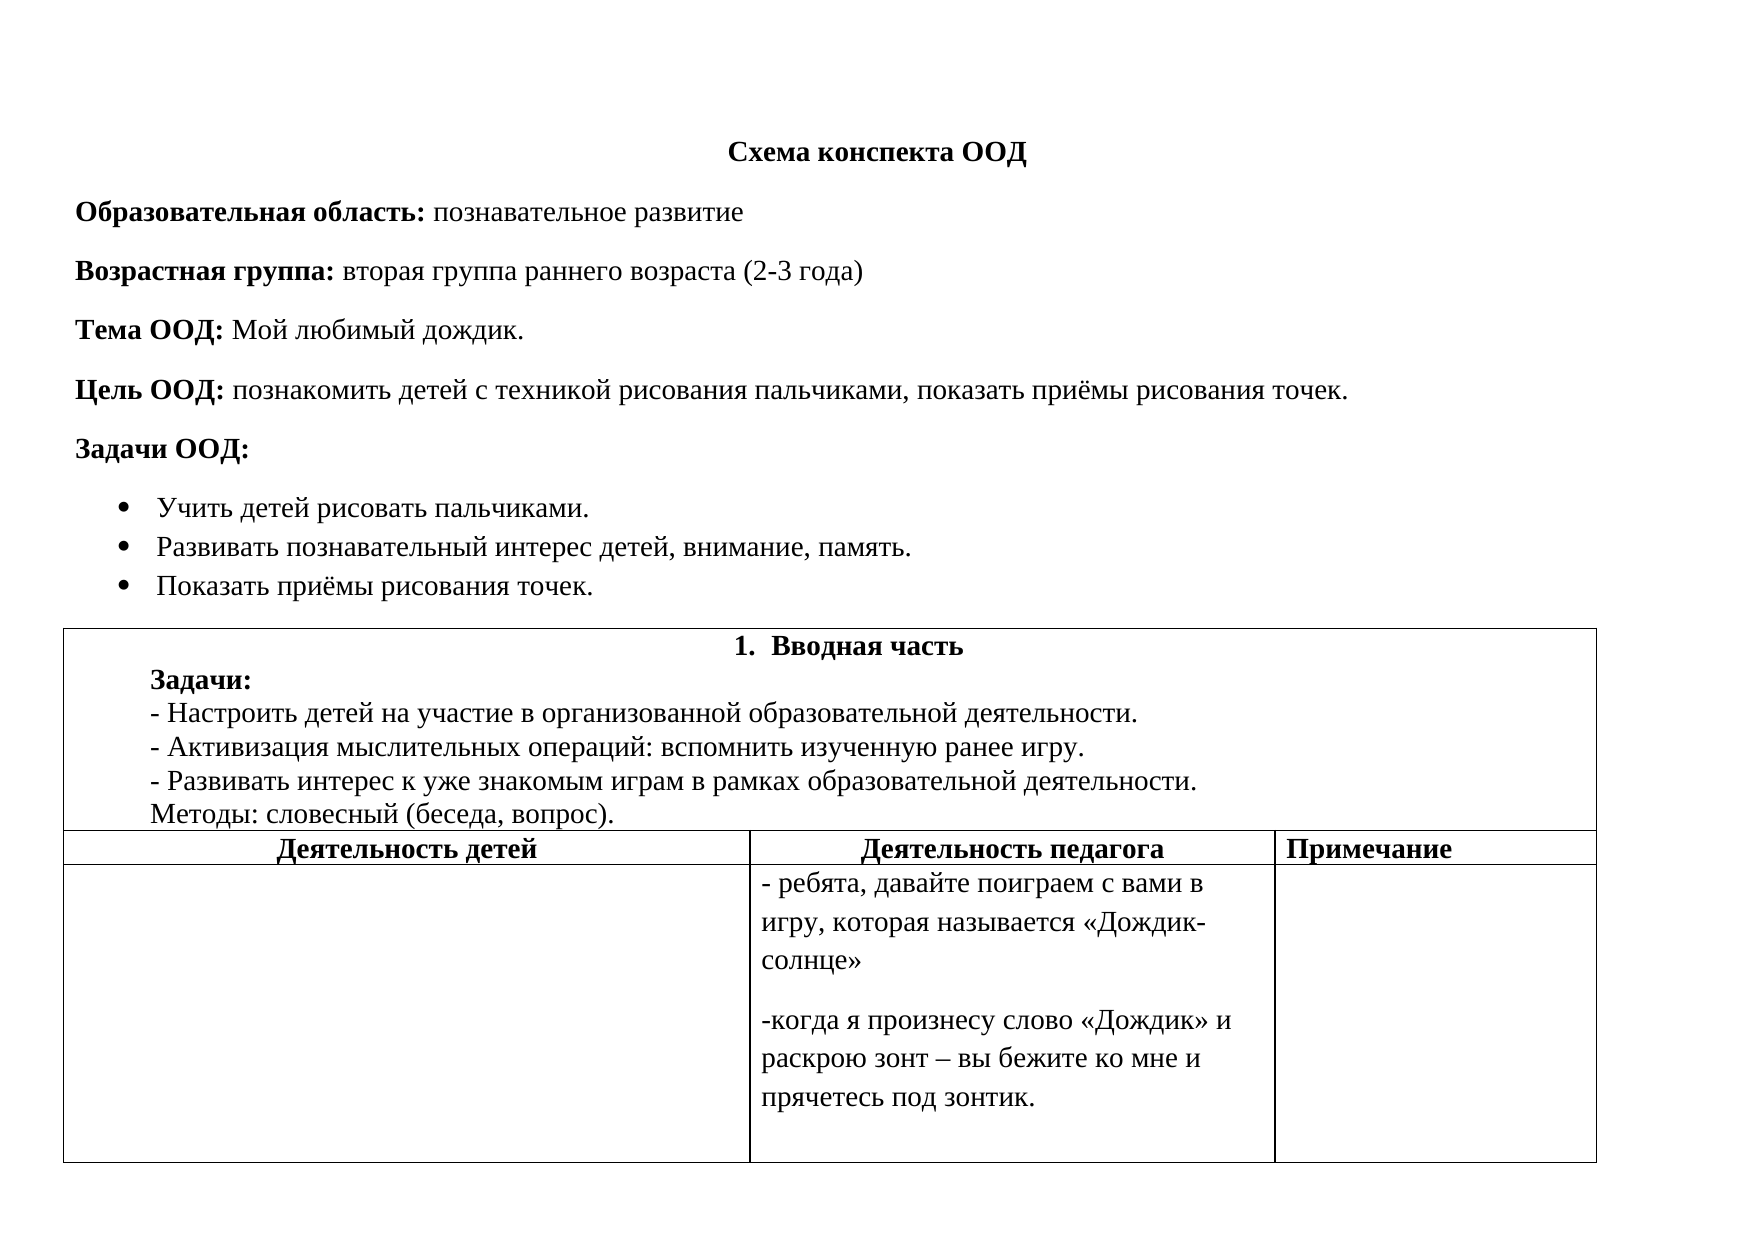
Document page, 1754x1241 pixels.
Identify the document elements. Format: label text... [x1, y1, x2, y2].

list Развивать познавательный интерес детей, внимание, память. [119, 529, 1679, 563]
table_cell Деятельность педагога [751, 831, 1274, 864]
text Образовательная область: познавательное развитие [75, 194, 1679, 227]
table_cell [64, 865, 749, 1162]
text Задачи ООД: [75, 431, 1679, 465]
text Тема ООД: Мой любимый дождик. [75, 312, 1679, 346]
table_cell Примечание [1276, 831, 1596, 864]
list Учить детей рисовать пальчиками. [119, 491, 1679, 524]
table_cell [751, 865, 1274, 1162]
table_header Вводная часть Задачи: - Настроить детей на участие в организованной образовательной деятельности. - Активизация мыслительных операций: вспомнить изученную ранее игру. - Развивать интерес к уже знакомым играм в рамках образовательной деятельности. Методы: словесный (беседа, вопрос). [64, 629, 1596, 830]
table_cell Деятельность детей [64, 831, 749, 864]
text Цель ООД: познакомить детей с техникой рисования пальчиками, показать приёмы рисования точек. [75, 372, 1679, 405]
text Схема конспекта ООД [75, 134, 1679, 168]
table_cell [1276, 865, 1596, 1162]
list Показать приёмы рисования точек. [119, 568, 1679, 602]
text Возрастная группа: вторая группа раннего возраста (2-3 года) [75, 253, 1679, 287]
